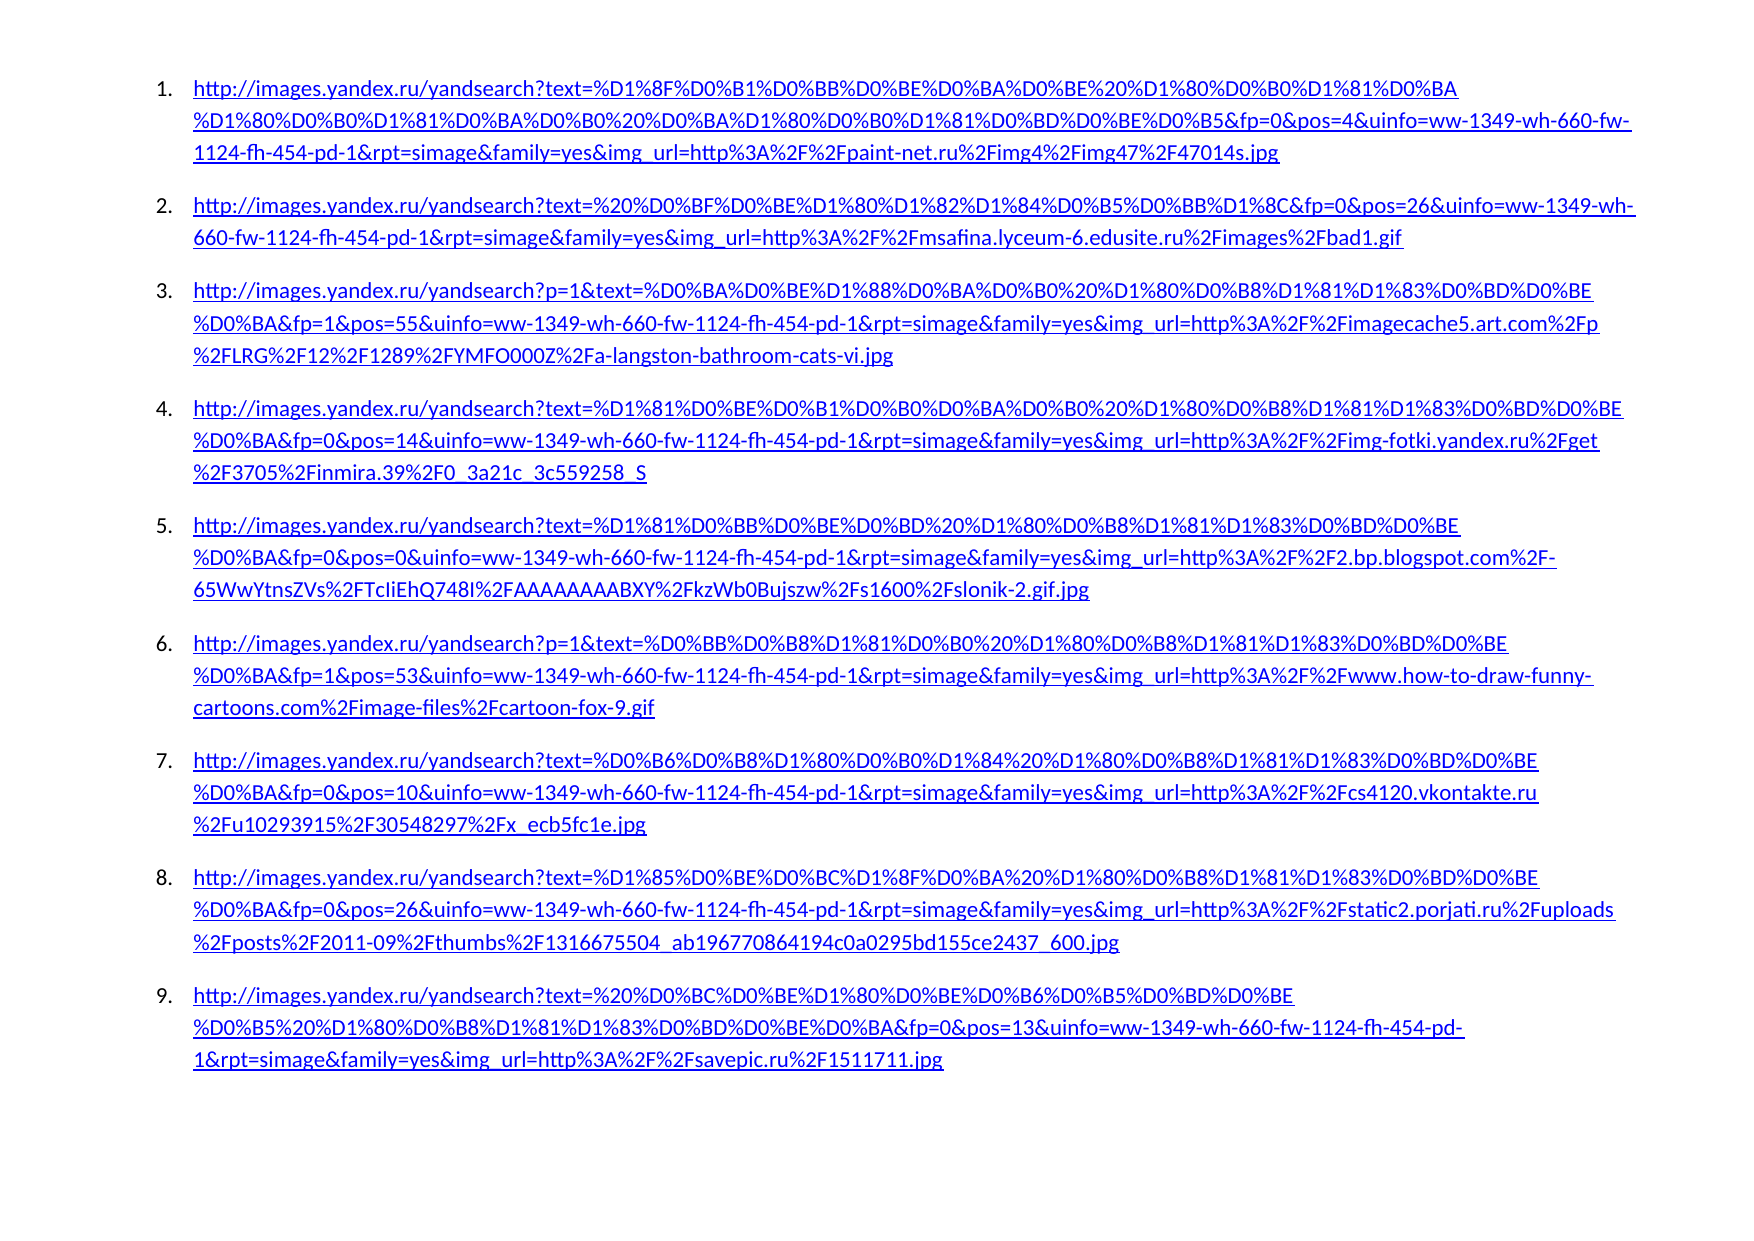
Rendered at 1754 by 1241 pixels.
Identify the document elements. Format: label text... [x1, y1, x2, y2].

list http://images.yandex.ru/yandsearch?text=%D1%81%D0%BB%D0%BE%D0%BD%20%D1%80%D0%B8%D1%81%D1%83%D0%BD%D0%BE%D0%BA&fp=0&pos=0&uinfo=ww-1349-wh-660-fw-1124-fh-454-pd-1&rpt=simage&family=yes&img_url=http%3A%2F%2F2.bp.blogspot.com%2F-65WwYtnsZVs%2FTcIiEhQ748I%2FAAAAAAAABXY%2FkzWb0Bujszw%2Fs1600%2Fslonik-2.gif.jpg [156, 511, 1636, 604]
list http://images.yandex.ru/yandsearch?text=%D1%85%D0%BE%D0%BC%D1%8F%D0%BA%20%D1%80%D0%B8%D1%81%D1%83%D0%BD%D0%BE%D0%BA&fp=0&pos=26&uinfo=ww-1349-wh-660-fw-1124-fh-454-pd-1&rpt=simage&family=yes&img_url=http%3A%2F%2Fstatic2.porjati.ru%2Fuploads%2Fposts%2F2011-09%2Fthumbs%2F1316675504_ab196770864194c0a0295bd155ce2437_600.jpg [156, 863, 1636, 956]
list http://images.yandex.ru/yandsearch?text=%20%D0%BF%D0%BE%D1%80%D1%82%D1%84%D0%B5%D0%BB%D1%8C&fp=0&pos=26&uinfo=ww-1349-wh-660-fw-1124-fh-454-pd-1&rpt=simage&family=yes&img_url=http%3A%2F%2Fmsafina.lyceum-6.edusite.ru%2Fimages%2Fbad1.gif [156, 191, 1636, 251]
list http://images.yandex.ru/yandsearch?p=1&text=%D0%BB%D0%B8%D1%81%D0%B0%20%D1%80%D0%B8%D1%81%D1%83%D0%BD%D0%BE%D0%BA&fp=1&pos=53&uinfo=ww-1349-wh-660-fw-1124-fh-454-pd-1&rpt=simage&family=yes&img_url=http%3A%2F%2Fwww.how-to-draw-funny-cartoons.com%2Fimage-files%2Fcartoon-fox-9.gif [156, 629, 1636, 721]
list http://images.yandex.ru/yandsearch?text=%D1%81%D0%BE%D0%B1%D0%B0%D0%BA%D0%B0%20%D1%80%D0%B8%D1%81%D1%83%D0%BD%D0%BE%D0%BA&fp=0&pos=14&uinfo=ww-1349-wh-660-fw-1124-fh-454-pd-1&rpt=simage&family=yes&img_url=http%3A%2F%2Fimg-fotki.yandex.ru%2Fget%2F3705%2Finmira.39%2F0_3a21c_3c559258_S [156, 394, 1636, 486]
list http://images.yandex.ru/yandsearch?p=1&text=%D0%BA%D0%BE%D1%88%D0%BA%D0%B0%20%D1%80%D0%B8%D1%81%D1%83%D0%BD%D0%BE%D0%BA&fp=1&pos=55&uinfo=ww-1349-wh-660-fw-1124-fh-454-pd-1&rpt=simage&family=yes&img_url=http%3A%2F%2Fimagecache5.art.com%2Fp%2FLRG%2F12%2F1289%2FYMFO000Z%2Fa-langston-bathroom-cats-vi.jpg [156, 276, 1636, 369]
list http://images.yandex.ru/yandsearch?text=%D1%8F%D0%B1%D0%BB%D0%BE%D0%BA%D0%BE%20%D1%80%D0%B0%D1%81%D0%BA%D1%80%D0%B0%D1%81%D0%BA%D0%B0%20%D0%BA%D1%80%D0%B0%D1%81%D0%BD%D0%BE%D0%B5&fp=0&pos=4&uinfo=ww-1349-wh-660-fw-1124-fh-454-pd-1&rpt=simage&family=yes&img_url=http%3A%2F%2Fpaint-net.ru%2Fimg4%2Fimg47%2F47014s.jpg [156, 74, 1636, 166]
list http://images.yandex.ru/yandsearch?text=%D0%B6%D0%B8%D1%80%D0%B0%D1%84%20%D1%80%D0%B8%D1%81%D1%83%D0%BD%D0%BE%D0%BA&fp=0&pos=10&uinfo=ww-1349-wh-660-fw-1124-fh-454-pd-1&rpt=simage&family=yes&img_url=http%3A%2F%2Fcs4120.vkontakte.ru%2Fu10293915%2F30548297%2Fx_ecb5fc1e.jpg [156, 746, 1636, 838]
list http://images.yandex.ru/yandsearch?text=%20%D0%BC%D0%BE%D1%80%D0%BE%D0%B6%D0%B5%D0%BD%D0%BE%D0%B5%20%D1%80%D0%B8%D1%81%D1%83%D0%BD%D0%BE%D0%BA&fp=0&pos=13&uinfo=ww-1349-wh-660-fw-1124-fh-454-pd-1&rpt=simage&family=yes&img_url=http%3A%2F%2Fsavepic.ru%2F1511711.jpg [156, 981, 1636, 1073]
